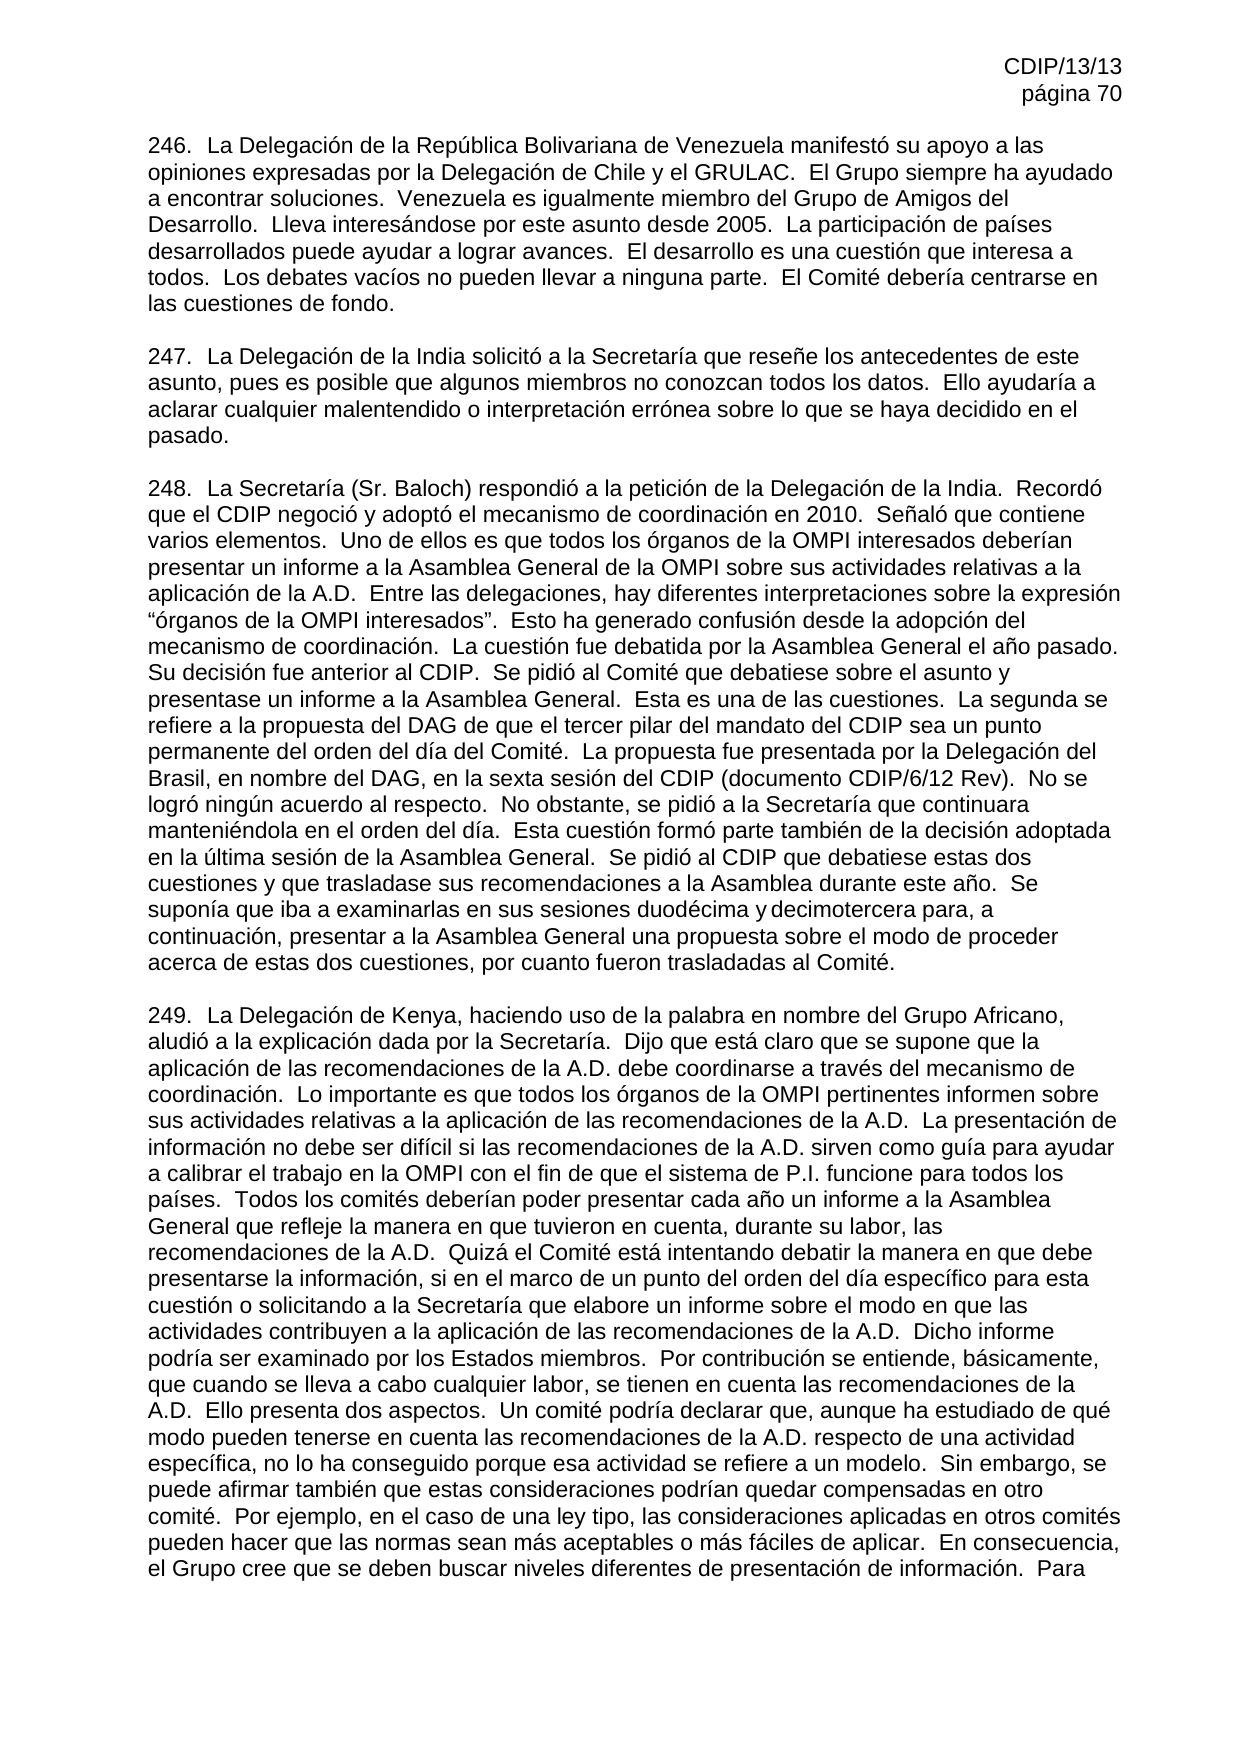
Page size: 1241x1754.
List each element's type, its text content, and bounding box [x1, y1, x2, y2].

list La Secretaría (Sr. Baloch) respondió a la petición de la Delegación de la India. Recordó que el CDIP negoció y adoptó el mecanismo de coordinación en 2010. Señaló que contiene varios elementos. Uno de ellos es que todos los órganos de la OMPI interesados deberían presentar un informe a la Asamblea General de la OMPI sobre sus actividades relativas a la aplicación de la A.D. Entre las delegaciones, hay diferentes interpretaciones sobre la expresión “órganos de la OMPI interesados”. Esto ha generado confusión desde la adopción del mecanismo de coordinación. La cuestión fue debatida por la Asamblea General el año pasado. Su decisión fue anterior al CDIP. Se pidió al Comité que debatiese sobre el asunto y presentase un informe a la Asamblea General. Esta es una de las cuestiones. La segunda se refiere a la propuesta del DAG de que el tercer pilar del mandato del CDIP sea un punto permanente del orden del día del Comité. La propuesta fue presentada por la Delegación del Brasil, en nombre del DAG, en la sexta sesión del CDIP (documento CDIP/6/12 Rev). No se logró ningún acuerdo al respecto. No obstante, se pidió a la Secretaría que continuara manteniéndola en el orden del día. Esta cuestión formó parte también de la decisión adoptada en la última sesión de la Asamblea General. Se pidió al CDIP que debatiese estas dos cuestiones y que trasladase sus recomendaciones a la Asamblea durante este año. Se suponía que iba a examinarlas en sus sesiones duodécima y decimotercera para, a continuación, presentar a la Asamblea General una propuesta sobre el modo de proceder acerca de estas dos cuestiones, por cuanto fueron trasladadas al Comité. [148, 475, 1122, 976]
list La Delegación de la India solicitó a la Secretaría que reseñe los antecedentes de este asunto, pues es posible que algunos miembros no conozcan todos los datos. Ello ayudaría a aclarar cualquier malentendido o interpretación errónea sobre lo que se haya decidido en el pasado. [148, 343, 1122, 448]
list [148, 1002, 1122, 1582]
list La Delegación de la República Bolivariana de Venezuela manifestó su apoyo a las opiniones expresadas por la Delegación de Chile y el GRULAC. El Grupo siempre ha ayudado a encontrar soluciones. Venezuela es igualmente miembro del Grupo de Amigos del Desarrollo. Lleva interesándose por este asunto desde 2005. La participación de países desarrollados puede ayudar a lograr avances. El desarrollo es una cuestión que interesa a todos. Los debates vacíos no pueden llevar a ninguna parte. El Comité debería centrarse en las cuestiones de fondo. [148, 132, 1122, 317]
